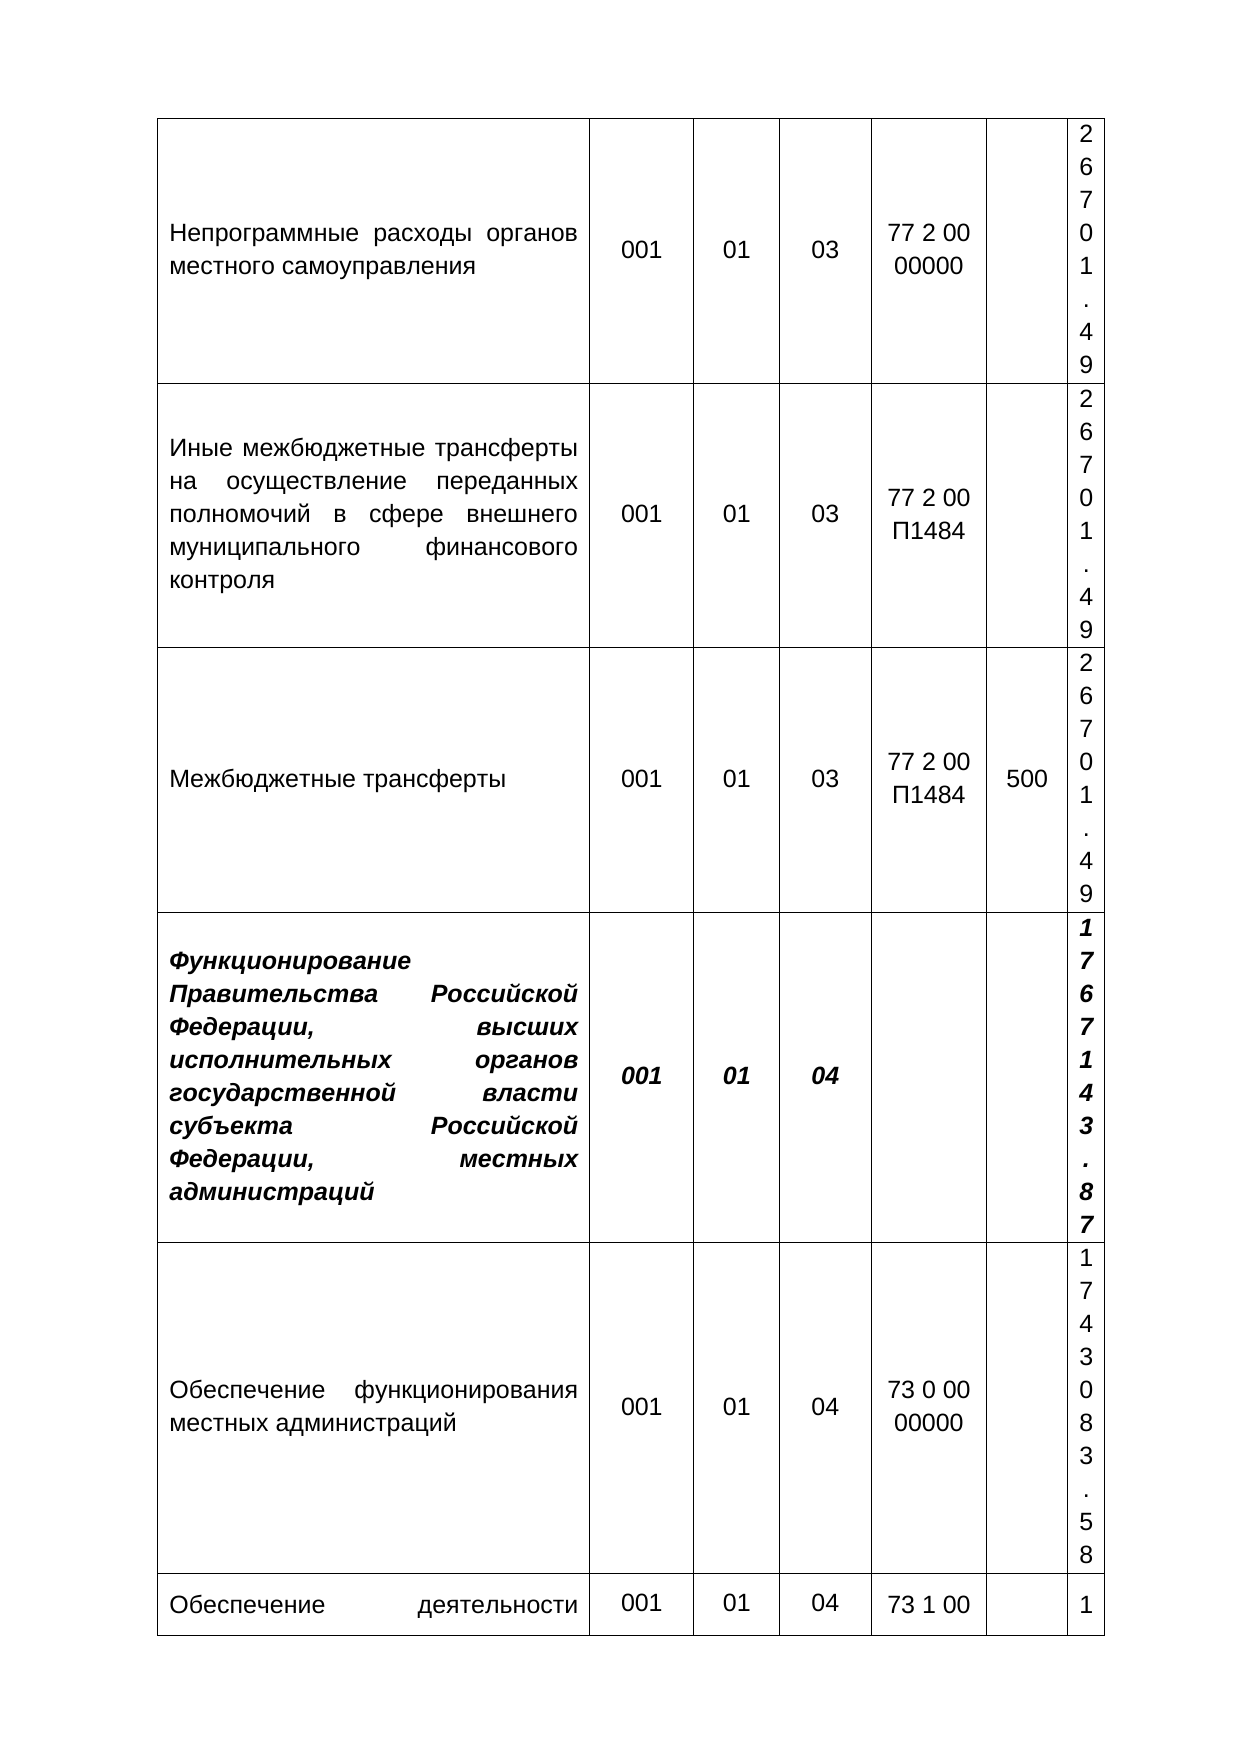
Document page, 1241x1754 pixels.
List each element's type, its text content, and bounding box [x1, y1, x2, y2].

table_cell 01 [694, 648, 779, 912]
table_cell 001 [590, 913, 693, 1242]
table_cell 001 [590, 119, 693, 383]
table_cell 01 [694, 913, 779, 1242]
table_cell 001 [590, 1574, 693, 1635]
table_cell 03 [780, 384, 871, 647]
table_cell Иные межбюджетные трансферты на осуществление переданных полномочий в сфере внешнего муниципального финансового контроля [158, 384, 589, 647]
table_cell 1 743 083.58 [1068, 1243, 1104, 1573]
table_cell [987, 1574, 1067, 1635]
table_cell 03 [780, 119, 871, 383]
table_cell 01 [694, 384, 779, 647]
table_cell 77 2 00 П1484 [872, 384, 986, 647]
table_cell [987, 119, 1067, 383]
table_cell [987, 1243, 1067, 1573]
table_cell 04 [780, 913, 871, 1242]
table_cell 001 [590, 384, 693, 647]
table_cell 01 [694, 1574, 779, 1635]
table_cell [987, 384, 1067, 647]
table_cell Межбюджетные трансферты [158, 648, 589, 912]
table_cell 500 [987, 648, 1067, 912]
table_cell 77 2 00 00000 [872, 119, 986, 383]
table_cell Функционирование Правительства Российской Федерации, высших исполнительных органов государственной власти субъекта Российской Федерации, местных администраций [158, 913, 589, 1242]
table_cell 04 [780, 1243, 871, 1573]
table_cell 001 [590, 648, 693, 912]
table_cell 26 701.49 [1068, 648, 1104, 912]
table_cell 77 2 00 П1484 [872, 648, 986, 912]
table_cell [872, 913, 986, 1242]
table_cell 26 701.49 [1068, 384, 1104, 647]
table_cell Обеспечение функционирования местных администраций [158, 1243, 589, 1573]
table_cell 26 701.49 [1068, 119, 1104, 383]
table_cell 1 767 143.87 [1068, 913, 1104, 1242]
table_cell Непрограммные расходы органов местного самоуправления [158, 119, 589, 383]
table_cell 03 [780, 648, 871, 912]
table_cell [158, 1574, 589, 1635]
table_cell [987, 913, 1067, 1242]
table_cell 1 743 083.58 [1068, 1574, 1104, 1635]
table_cell 001 [590, 1243, 693, 1573]
table_cell 73 1 00 00000 [872, 1574, 986, 1635]
table_cell 73 0 00 00000 [872, 1243, 986, 1573]
table_cell 04 [780, 1574, 871, 1635]
table_cell 01 [694, 119, 779, 383]
table_cell 01 [694, 1243, 779, 1573]
